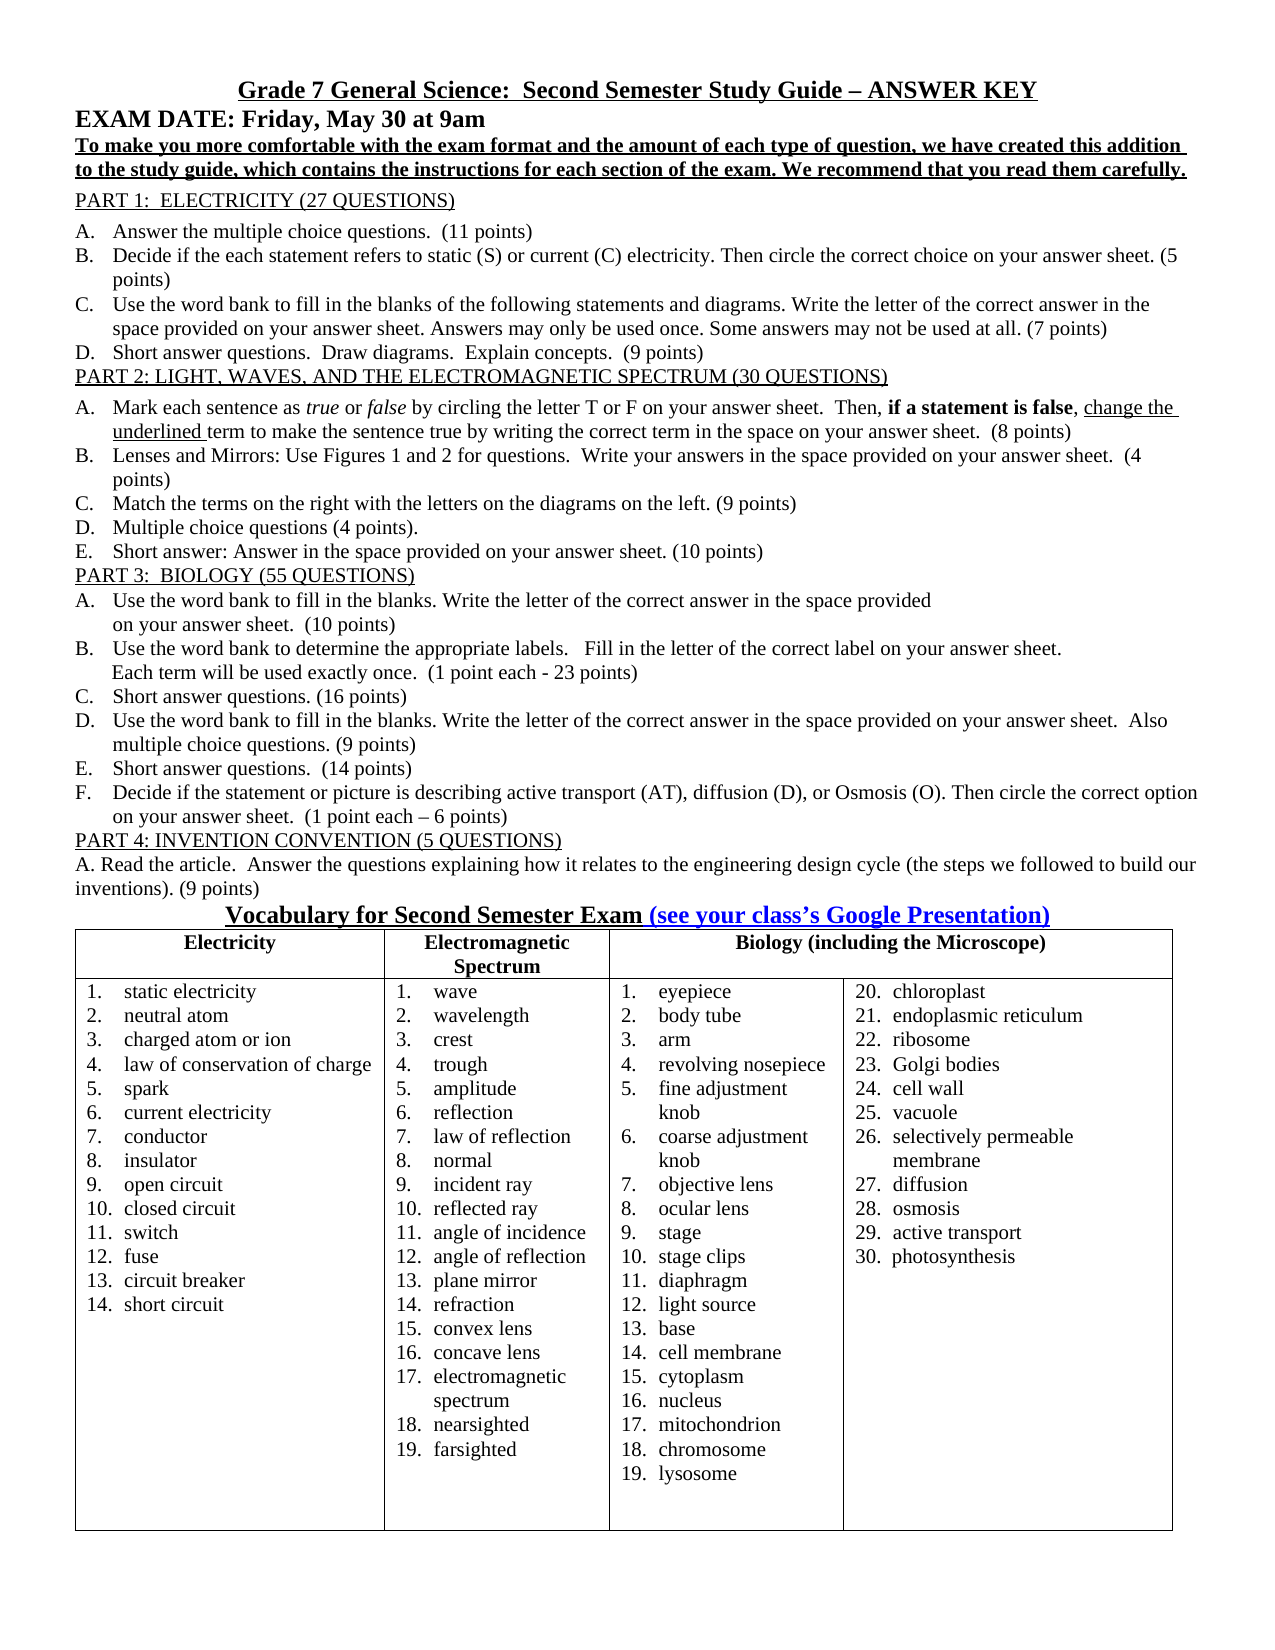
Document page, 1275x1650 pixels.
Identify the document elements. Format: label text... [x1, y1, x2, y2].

table_header Electromagnetic Spectrum [385, 930, 609, 978]
table_header Biology (including the Microscope) [610, 930, 1172, 978]
text on your answer sheet. (1 point each – 6 points) [75, 804, 1200, 828]
list Match the terms on the right with the letters on the diagrams on the left. (9 points) [75, 491, 1200, 515]
subtitle PART 2: LIGHT, WAVES, AND THE ELECTROMAGNETIC SPECTRUM (30 QUESTIONS) [75, 364, 1200, 388]
list Decide if the each statement refers to static (S) or current (C) electricity. Then circle the correct choice on your answer sheet. (5 points) [75, 243, 1200, 291]
table_cell static electricity neutral atom charged atom or ion law of conservation of charge spark current electricity conductor insulator open circuit closed circuit switch fuse circuit breaker short circuit [76, 979, 384, 1530]
text on your answer sheet. (10 points) [112, 612, 1200, 636]
text EXAM DATE: Friday, May 30 at 9am [75, 104, 1200, 132]
list Decide if the statement or picture is describing active transport (AT), diffusion (D), or Osmosis (O). Then circle the correct option [75, 780, 1200, 804]
subtitle PART 3: BIOLOGY (55 QUESTIONS) [75, 563, 1200, 587]
list Answer the multiple choice questions. (11 points) [75, 219, 1200, 243]
text Each term will be used exactly once. (1 point each - 23 points) [75, 660, 1200, 684]
table_header Electricity [76, 930, 384, 978]
list Short answer questions. Draw diagrams. Explain concepts. (9 points) [75, 339, 1200, 364]
list Mark each sentence as true or false by circling the letter T or F on your answer sheet. Then, if a statement is false, change the underlined term to make the sentence true by writing the correct term in the space on your answer sheet. (8 points) [75, 395, 1200, 443]
text A. Read the article. Answer the questions explaining how it relates to the engineering design cycle (the steps we followed to build our inventions). (9 points) [75, 852, 1200, 900]
list Multiple choice questions (4 points). [75, 515, 1200, 539]
list Use the word bank to fill in the blanks. Write the letter of the correct answer in the space provided [75, 587, 1200, 612]
list Short answer: Answer in the space provided on your answer sheet. (10 points) [75, 539, 1200, 563]
list Short answer questions. (16 points) [75, 684, 1200, 708]
table_cell wave wavelength crest trough amplitude reflection law of reflection normal incident ray reflected ray angle of incidence angle of reflection plane mirror refraction convex lens concave lens electromagnetic spectrum nearsighted farsighted [385, 979, 609, 1530]
list Use the word bank to determine the appropriate labels. Fill in the letter of the correct label on your answer sheet. [75, 636, 1200, 660]
subtitle To make you more comfortable with the exam format and the amount of each type of question, we have created this addition to the study guide, which contains the instructions for each section of the exam. We recommend that you read them carefully. [75, 132, 1200, 181]
table_cell chloroplast endoplasmic reticulum ribosome Golgi bodies cell wall vacuole selectively permeable membrane diffusion osmosis active transport 30. photosynthesis [844, 979, 1172, 1530]
list Lenses and Mirrors: Use Figures 1 and 2 for questions. Write your answers in the space provided on your answer sheet. (4 points) [75, 443, 1200, 491]
subtitle PART 1: ELECTRICITY (27 QUESTIONS) [75, 188, 1200, 212]
list Use the word bank to fill in the blanks of the following statements and diagrams. Write the letter of the correct answer in the space provided on your answer sheet. Answers may only be used once. Some answers may not be used at all. (7 points) [75, 291, 1200, 339]
list Use the word bank to fill in the blanks. Write the letter of the correct answer in the space provided on your answer sheet. Also multiple choice questions. (9 points) [75, 708, 1200, 756]
table_cell eyepiece body tube arm revolving nosepiece fine adjustment knob coarse adjustment knob objective lens ocular lens stage stage clips diaphragm light source base cell membrane cytoplasm nucleus mitochondrion chromosome lysosome [610, 979, 843, 1530]
subtitle Vocabulary for Second Semester Exam (see your class’s Google Presentation) [75, 900, 1200, 929]
title Grade 7 General Science: Second Semester Study Guide – ANSWER KEY [75, 75, 1200, 104]
text PART 4: INVENTION CONVENTION (5 QUESTIONS) [75, 828, 1200, 852]
list Short answer questions. (14 points) [75, 756, 1200, 780]
